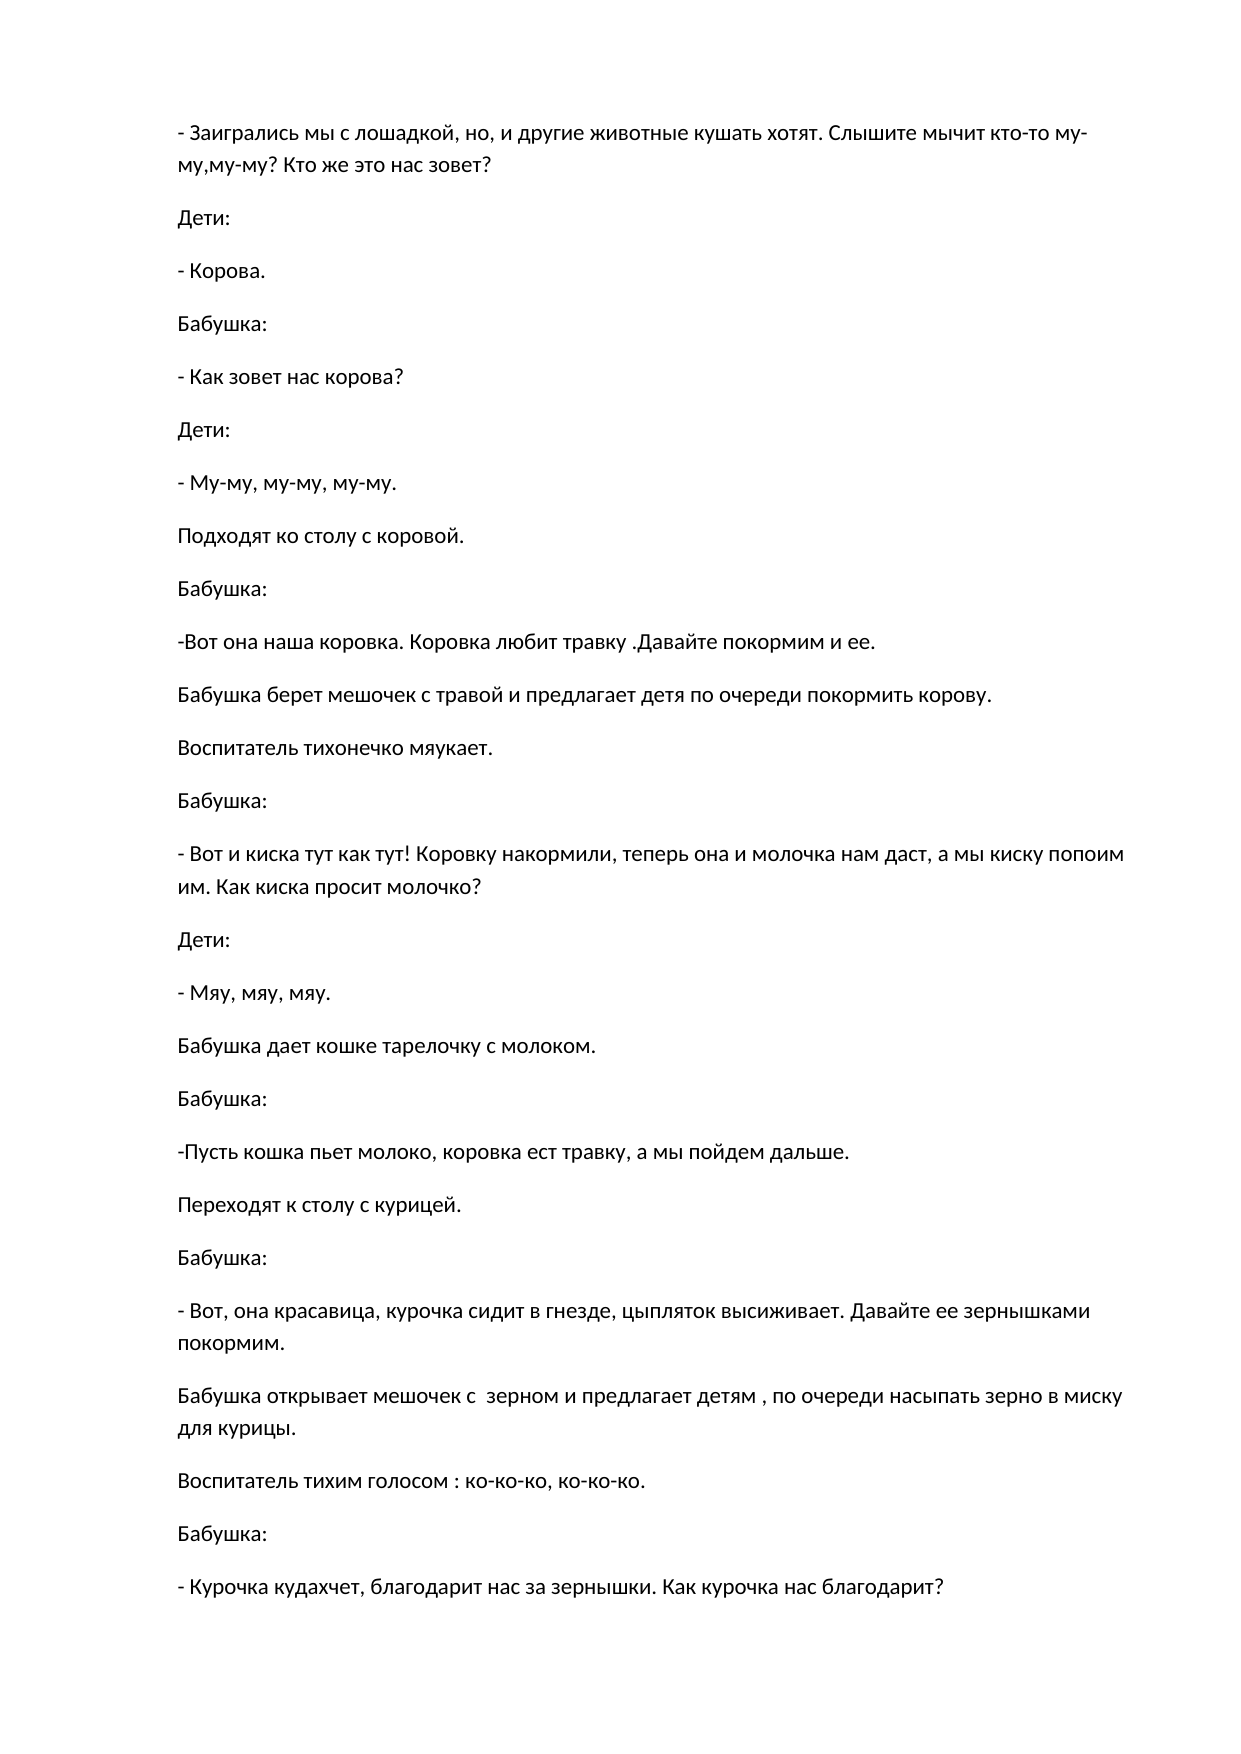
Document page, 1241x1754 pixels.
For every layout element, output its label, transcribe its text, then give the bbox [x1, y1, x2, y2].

text - Как зовет нас корова? [177, 362, 1152, 390]
text Дети: [177, 925, 1152, 953]
text - Мяу, мяу, мяу. [177, 978, 1152, 1006]
text Подходят ко столу с коровой. [177, 521, 1152, 549]
text Бабушка берет мешочек с травой и предлагает детя по очереди покормить корову. [177, 681, 1152, 708]
text -Пусть кошка пьет молоко, коровка ест травку, а мы пойдем дальше. [177, 1137, 1152, 1165]
text Дети: [177, 415, 1152, 443]
text Бабушка: [177, 309, 1152, 337]
text - Корова. [177, 256, 1152, 284]
text - Вот и киска тут как тут! Коровку накормили, теперь она и молочка нам даст, а мы киску попоим им. Как киска просит молочко? [177, 839, 1152, 900]
text Бабушка: [177, 787, 1152, 814]
text Воспитатель тихонечко мяукает. [177, 733, 1152, 762]
text Бабушка: [177, 574, 1152, 602]
text Бабушка: [177, 1243, 1152, 1271]
text Бабушка дает кошке тарелочку с молоком. [177, 1031, 1152, 1059]
text - Вот, она красавица, курочка сидит в гнезде, цыпляток высиживает. Давайте ее зернышками покормим. [177, 1296, 1152, 1356]
text Бабушка: [177, 1519, 1152, 1547]
text Воспитатель тихим голосом : ко-ко-ко, ко-ко-ко. [177, 1466, 1152, 1494]
text - Курочка кудахчет, благодарит нас за зернышки. Как курочка нас благодарит? [177, 1572, 1152, 1600]
text - Му-му, му-му, му-му. [177, 468, 1152, 496]
text - Заигрались мы с лошадкой, но, и другие животные кушать хотят. Слышите мычит кто-то му-му,му-му? Кто же это нас зовет? [177, 118, 1152, 178]
text Переходят к столу с курицей. [177, 1190, 1152, 1218]
text Дети: [177, 203, 1152, 231]
text Бабушка: [177, 1084, 1152, 1112]
text Бабушка открывает мешочек с зерном и предлагает детям , по очереди насыпать зерно в миску для курицы. [177, 1381, 1152, 1441]
text -Вот она наша коровка. Коровка любит травку .Давайте покормим и ее. [177, 627, 1152, 656]
